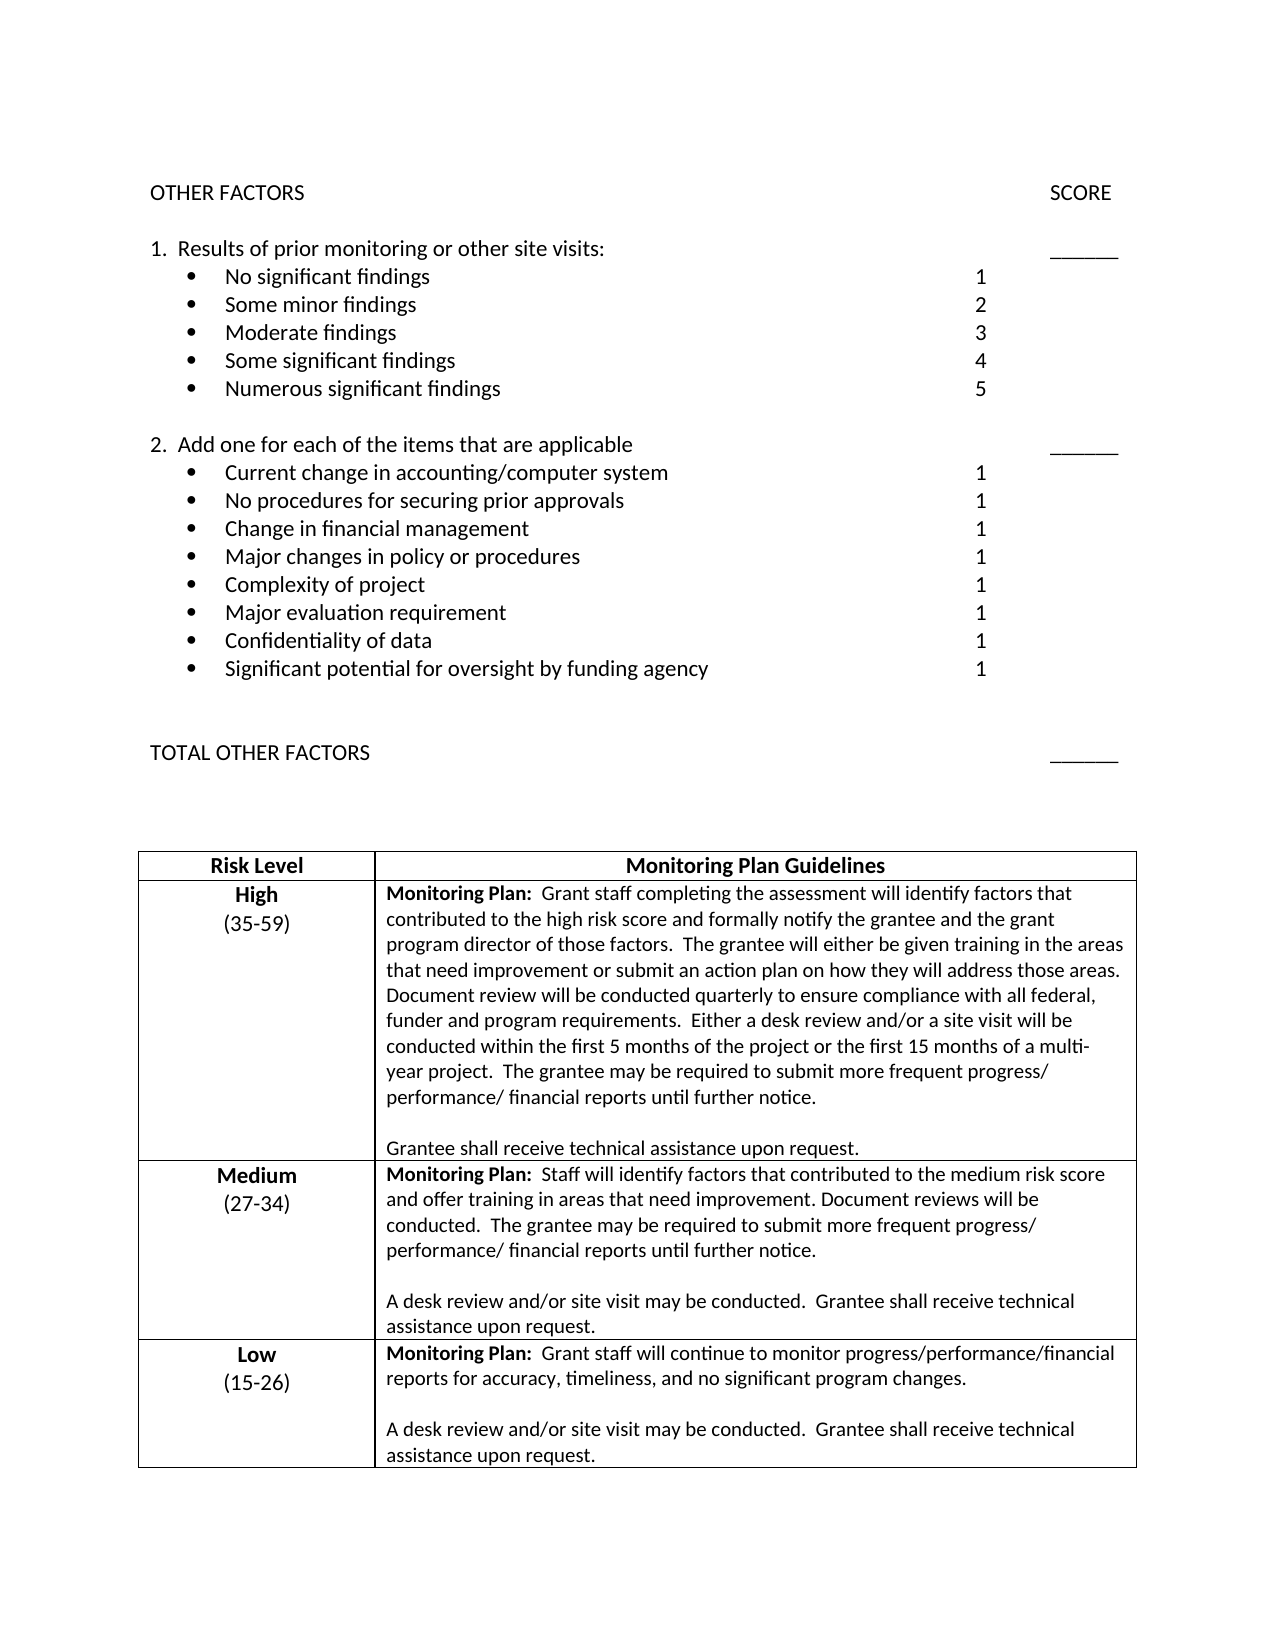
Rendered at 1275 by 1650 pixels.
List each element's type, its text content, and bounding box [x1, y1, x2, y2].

table_cell Monitoring Plan: Grant staff completing the assessment will identify factors that contributed to the high risk score and formally notify the grantee and the grant program director of those factors. The grantee will either be given training in the areas that need improvement or submit an action plan on how they will address those areas. Document review will be conducted quarterly to ensure compliance with all federal, funder and program requirements. Either a desk review and/or a site visit will be conducted within the first 5 months of the project or the first 15 months of a multi-year project. The grantee may be required to submit more frequent progress/ performance/ financial reports until further notice. Grantee shall receive technical assistance upon request. [376, 881, 1136, 1160]
list Some minor findings 2 [187, 290, 1125, 318]
list No procedures for securing prior approvals 1 [187, 486, 1125, 514]
list Current change in accounting/computer system 1 [187, 458, 1125, 486]
list Some significant findings 4 [187, 346, 1125, 374]
text TOTAL OTHER FACTORS ______ [150, 738, 1125, 766]
list Major changes in policy or procedures 1 [187, 542, 1125, 570]
list No significant findings 1 [187, 262, 1125, 290]
list Complexity of project 1 [187, 570, 1125, 598]
list Numerous significant findings 5 [187, 374, 1125, 402]
table_header Monitoring Plan Guidelines [376, 852, 1136, 879]
list Confidentiality of data 1 [187, 626, 1125, 654]
list Major evaluation requirement 1 [187, 598, 1125, 626]
table_cell Monitoring Plan: Grant staff will continue to monitor progress/performance/financial reports for accuracy, timeliness, and no significant program changes. A desk review and/or site visit may be conducted. Grantee shall receive technical assistance upon request. [376, 1340, 1136, 1467]
table_cell Medium (27-34) [139, 1161, 374, 1339]
list Moderate findings 3 [187, 318, 1125, 346]
table_cell Monitoring Plan: Staff will identify factors that contributed to the medium risk score and offer training in areas that need improvement. Document reviews will be conducted. The grantee may be required to submit more frequent progress/ performance/ financial reports until further notice. A desk review and/or site visit may be conducted. Grantee shall receive technical assistance upon request. [376, 1161, 1136, 1339]
list Change in financial management 1 [187, 514, 1125, 542]
table_cell High (35-59) [139, 881, 374, 1160]
text 1. Results of prior monitoring or other site visits: ______ [150, 234, 1125, 262]
table_header Risk Level [139, 852, 374, 879]
text OTHER FACTORS SCORE [150, 178, 1125, 206]
table_cell Low (15-26) [139, 1340, 374, 1467]
text 2. Add one for each of the items that are applicable ______ [150, 430, 1125, 458]
list Significant potential for oversight by funding agency 1 [187, 654, 1125, 682]
